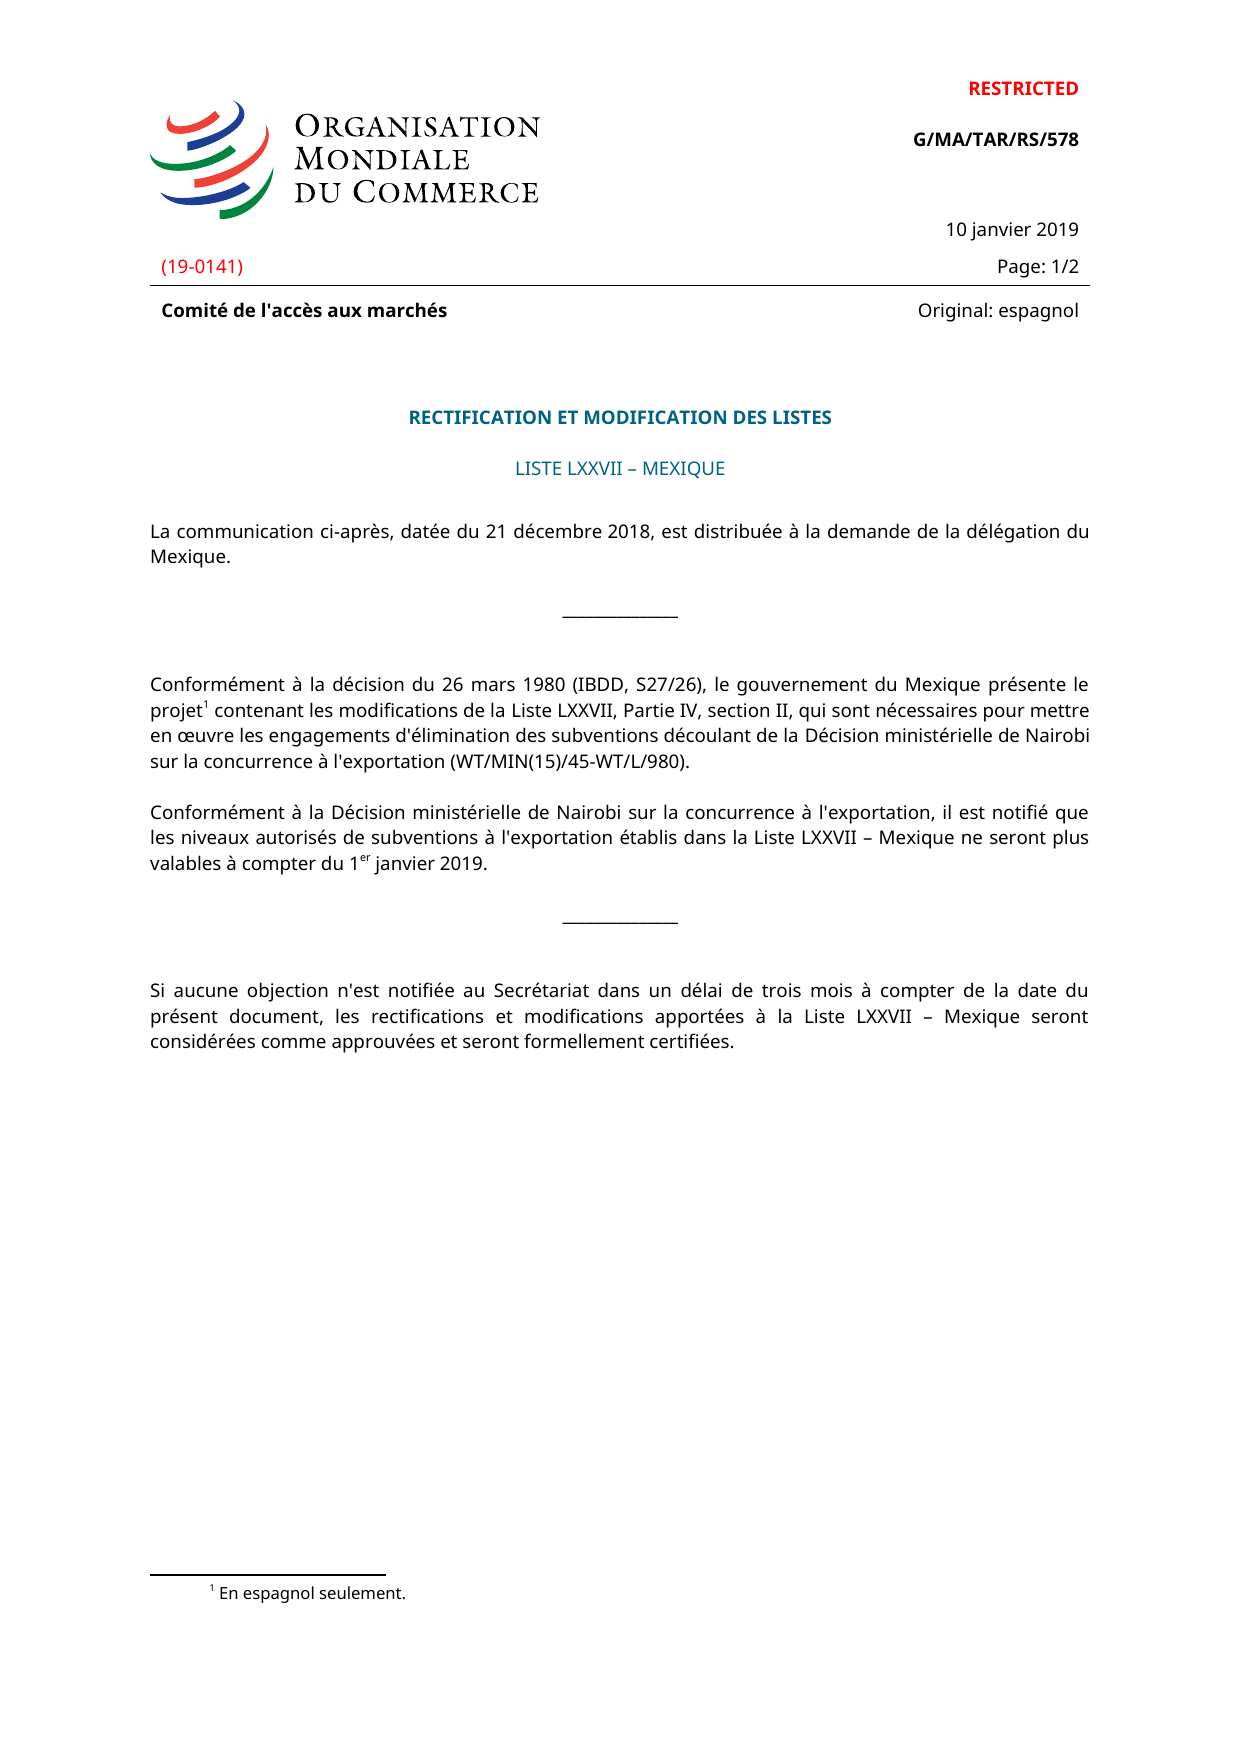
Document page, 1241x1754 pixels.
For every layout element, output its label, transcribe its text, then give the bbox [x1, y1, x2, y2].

text Conformément à la décision du 26 mars 1980 (IBDD, S27/26), le gouvernement du Mexique présente le projet contenant les modifications de la Liste LXXVII, Partie IV, section II, qui sont nécessaires pour mettre en œuvre les engagements d'élimination des subventions découlant de la Décision ministérielle de Nairobi sur la concurrence à l'exportation (WT/MIN(15)/45-WT/L/980). [150, 671, 1090, 773]
title LISTE LXXVII – MEXIQUE [150, 455, 1090, 481]
text _______________ [150, 595, 1090, 620]
text La communication ci-après, datée du 21 décembre 2018, est distribuée à la demande de la délégation du Mexique. [150, 518, 1090, 569]
text _______________ [150, 901, 1090, 927]
text Si aucune objection n'est notifiée au Secrétariat dans un délai de trois mois à compter de la date du présent document, les rectifications et modifications apportées à la Liste LXXVII – Mexique seront considérées comme approuvées et seront formellement certifiées. [150, 978, 1090, 1054]
title RECTIFICATION ET MODIFICATION DES LISTES [150, 405, 1090, 430]
text Conformément à la Décision ministérielle de Nairobi sur la concurrence à l'exportation, il est notifié que les niveaux autorisés de subventions à l'exportation établis dans la Liste LXXVII – Mexique ne seront plus valables à compter du 1er janvier 2019. [150, 799, 1090, 876]
